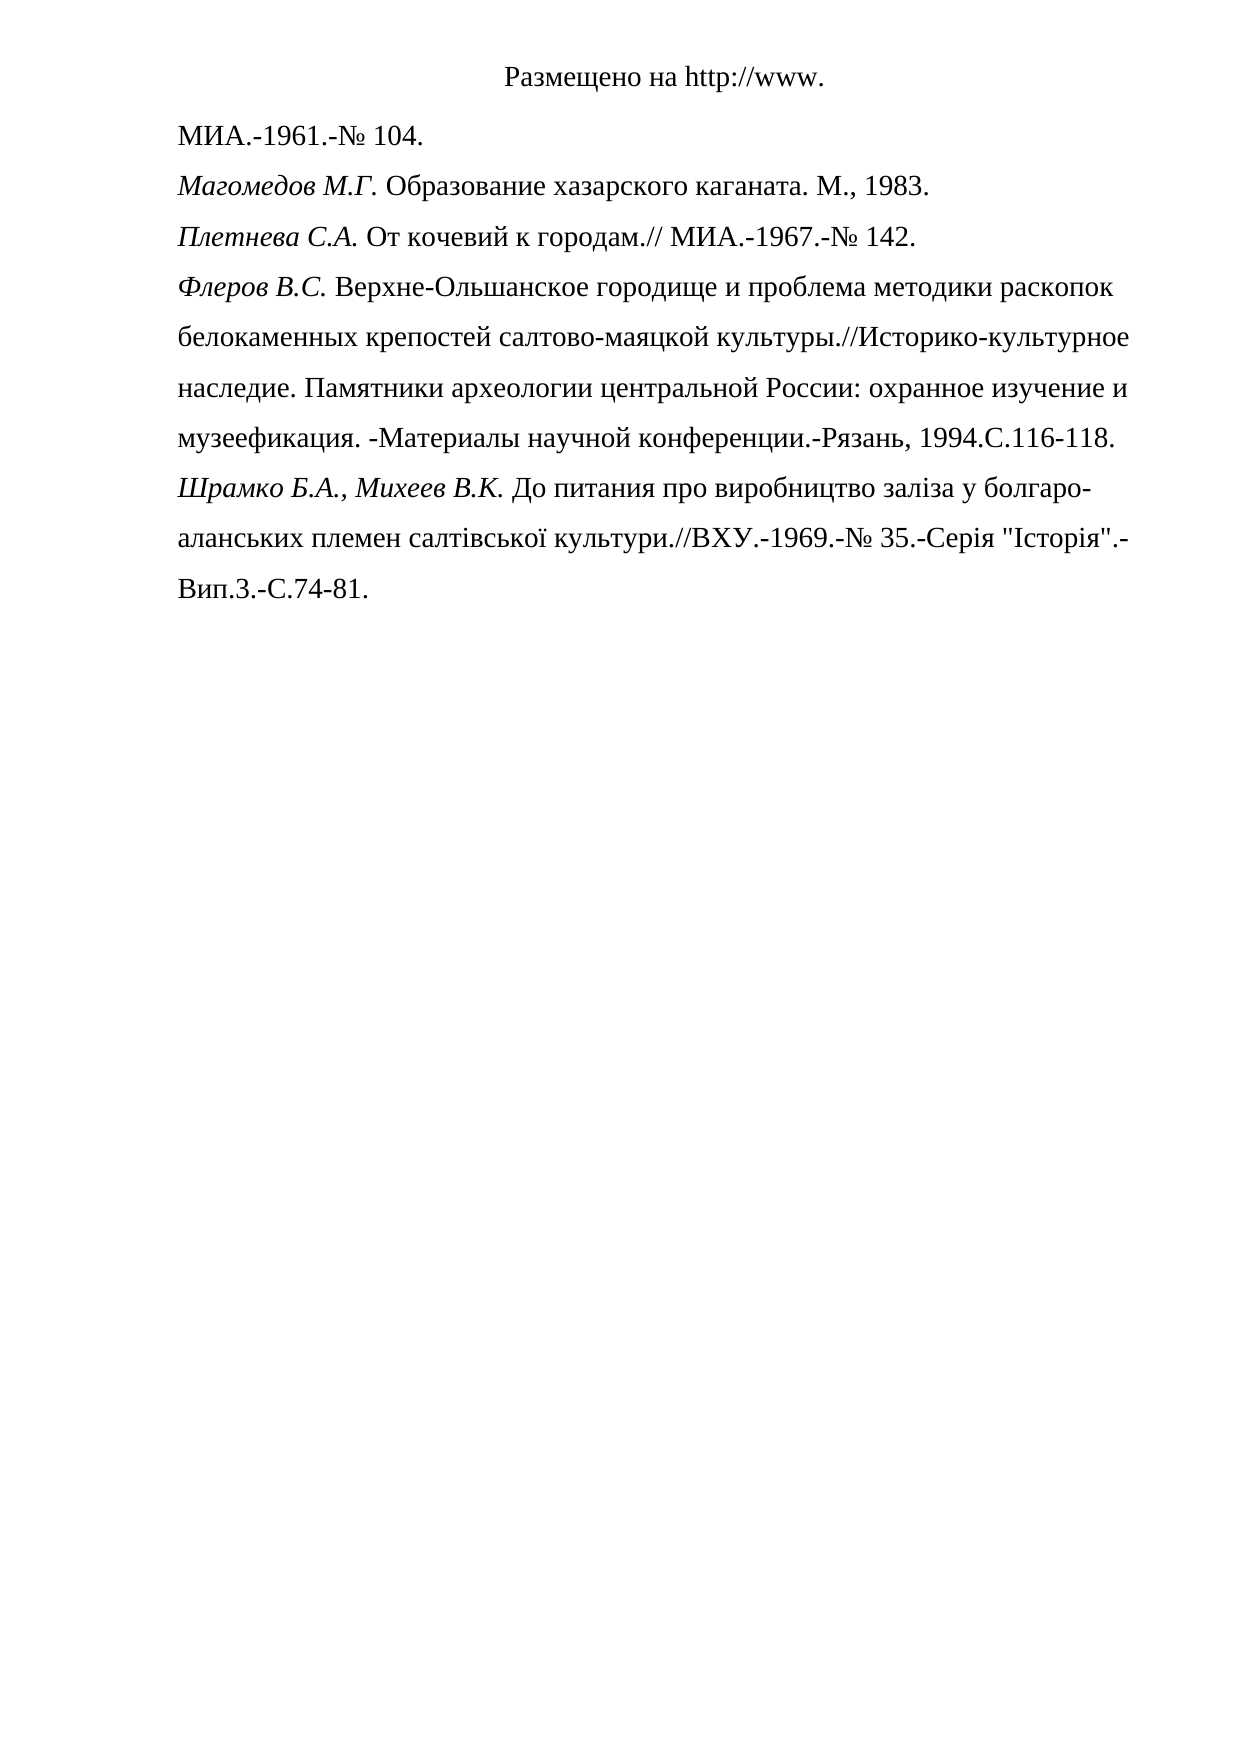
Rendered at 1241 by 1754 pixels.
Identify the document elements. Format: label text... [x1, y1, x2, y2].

text Магомедов М.Г. Образование хазарского каганата. М., 1983. [177, 168, 1152, 202]
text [177, 118, 1152, 152]
text Флеров В.С. Верхне-Ольшанское городище и проблема методики раскопок белокаменных крепостей салтово-маяцкой культуры.//Историко-культурное наследие. Памятники археологии центральной России: охранное изучение и музеефикация. -Материалы научной конференции.-Рязань, 1994.С.116-118. [177, 269, 1152, 453]
text Шрамко Б.А., Михеев В.К. До питания про виробництво заліза у болгаро-аланських племен салтівської кyльтypи.//BXУ.-1969.-№ 35.-Серія "Історія".-Вип.3.-С.74-81. [177, 470, 1152, 604]
text Плетнева С.А. От кочевий к городам.// МИА.-1967.-№ 142. [177, 219, 1152, 252]
